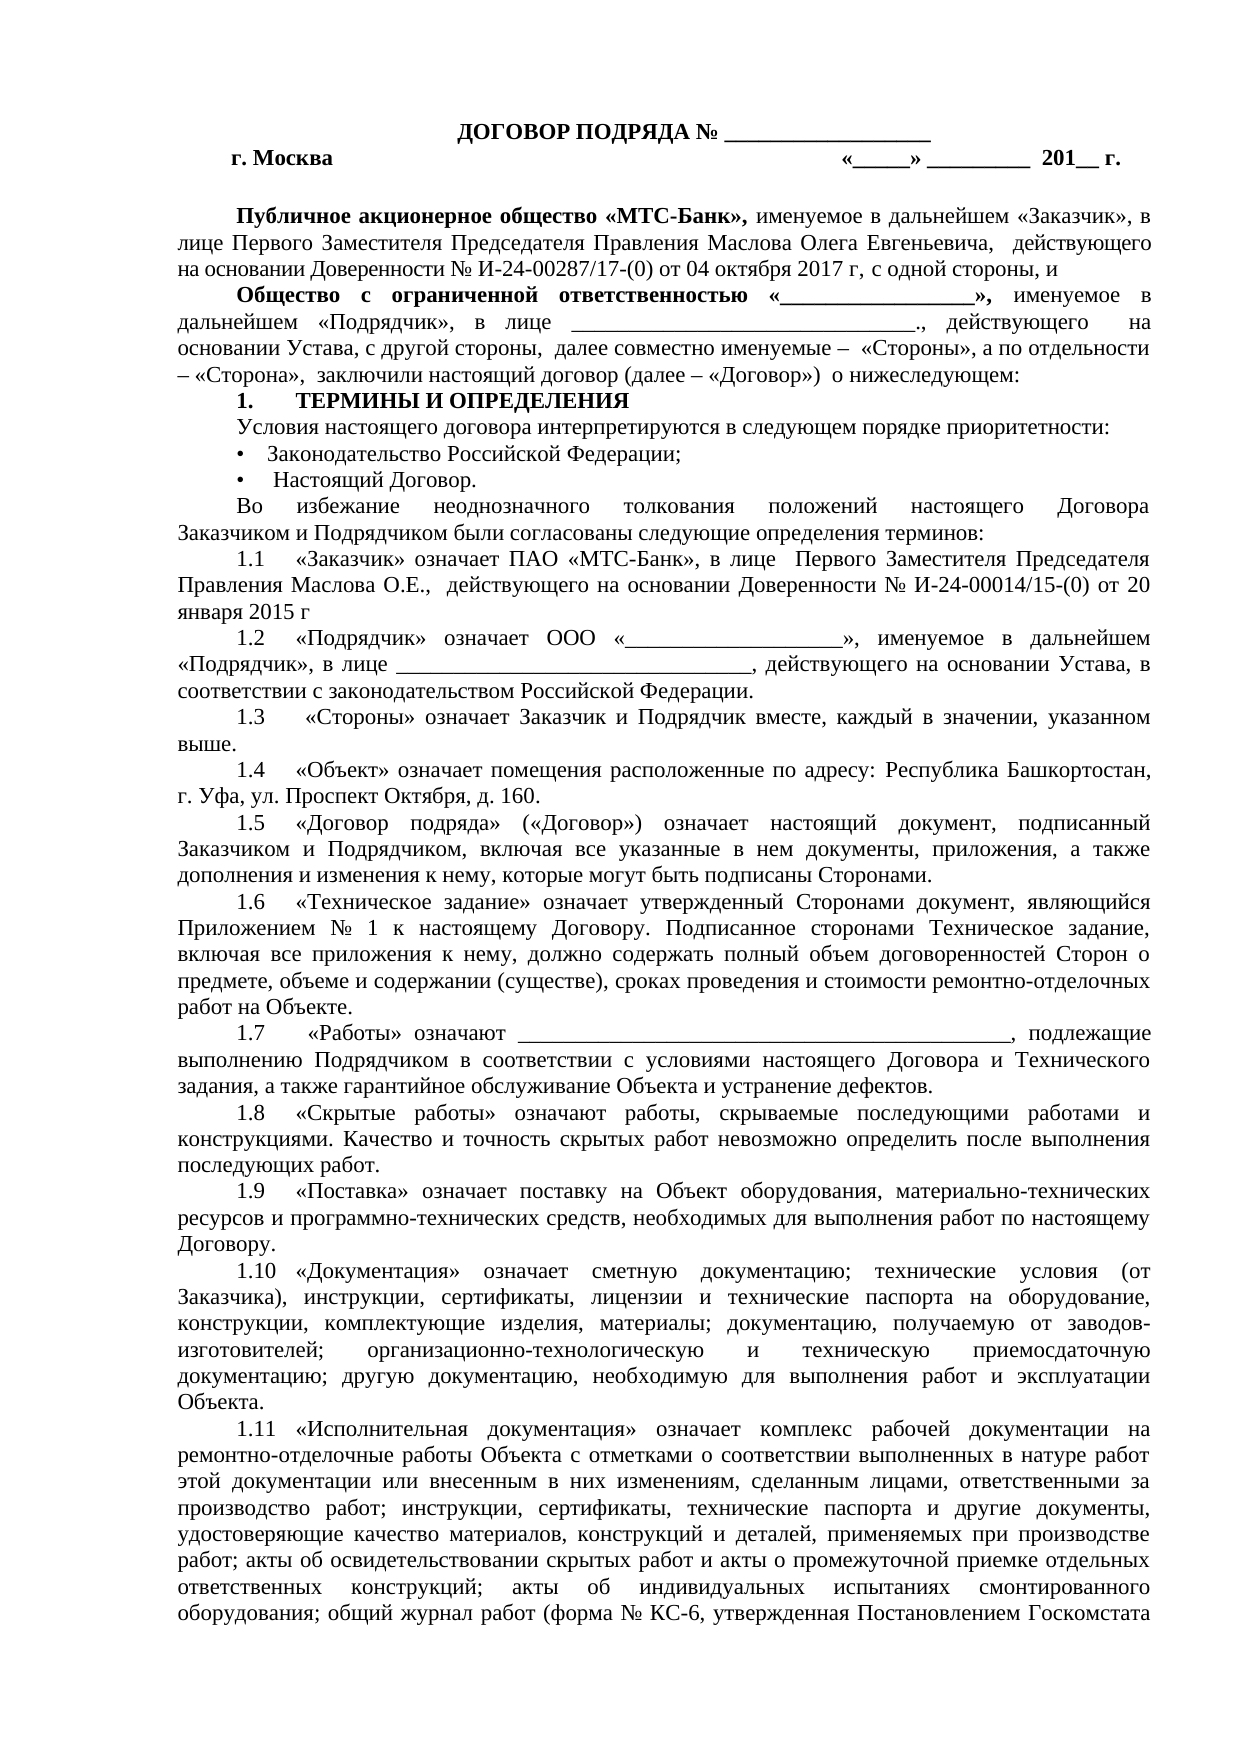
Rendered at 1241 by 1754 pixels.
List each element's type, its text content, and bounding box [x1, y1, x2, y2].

list «Объект» означает помещения расположенные по адресу: Республика Башкортостан, г. Уфа, ул. Проспект Октября, д. 160. [177, 756, 1152, 809]
text Общество с ограниченной ответственностью «_________________», именуемое в дальнейшем «Подрядчик», в лице ______________________________., действующего на основании Устава, с другой стороны, далее совместно именуемые – «Стороны», а по отдельности – «Сторона», заключили настоящий договор (далее – «Договор») о нижеследующем: [177, 282, 1152, 387]
text Условия настоящего договора интерпретируются в следующем порядке приоритетности: [177, 413, 1152, 440]
list «Договор подряда» («Договор») означает настоящий документ, подписанный Заказчиком и Подрядчиком, включая все указанные в нем документы, приложения, а также дополнения и изменения к нему, которые могут быть подписаны Сторонами. [177, 809, 1152, 888]
list «Поставка» означает поставку на Объект оборудования, материально-технических ресурсов и программно-технических средств, необходимых для выполнения работ по настоящему Договору. [177, 1178, 1152, 1257]
list «Работы» означают ___________________________________________, подлежащие выполнению Подрядчиком в соответствии с условиями настоящего Договора и Технического задания, а также гарантийное обслуживание Объекта и устранение дефектов. [177, 1019, 1152, 1098]
list «Заказчик» означает ПАО «МТС-Банк», в лице Первого Заместителя Председателя Правления Маслова О.Е., действующего на основании Доверенности № И-24-00014/15-(0) от 20 января 2015 г [177, 545, 1152, 624]
list «Подрядчик» означает ООО «___________________», именуемое в дальнейшем «Подрядчик», в лице _______________________________, действующего на основании Устава, в соответствии с законодательством Российской Федерации. [177, 624, 1152, 703]
table_header «_____» _________ 201__ г. [634, 145, 1168, 176]
text Во избежание неоднозначного толкования положений настоящего Договора Заказчиком и Подрядчиком были согласованы следующие определения терминов: [177, 492, 1152, 545]
text Публичное акционерное общество «МТС-Банк», именуемое в дальнейшем «Заказчик», в лице Первого Заместителя Председателя Правления Маслова Олега Евгеньевича, действующего на основании Доверенности № И-24-00287/17-(0) от 04 октября 2017 г, с одной стороны, и [177, 202, 1152, 282]
list «Стороны» означает Заказчик и Подрядчик вместе, каждый в значении, указанном выше. [177, 703, 1152, 756]
text • Настоящий Договор. [177, 466, 1152, 492]
title ДОГОВОР ПОДРЯДА № __________________ [177, 118, 1152, 144]
list «Скрытые работы» означают работы, скрываемые последующими работами и конструкциями. Качество и точность скрытых работ невозможно определить после выполнения последующих работ. [177, 1098, 1152, 1178]
table_header г. Москва [160, 145, 634, 176]
list «Техническое задание» означает утвержденный Сторонами документ, являющийся Приложением № 1 к настоящему Договору. Подписанное сторонами Техническое задание, включая все приложения к нему, должно содержать полный объем договоренностей Сторон о предмете, объеме и содержании (существе), сроках проведения и стоимости ремонтно-отделочных работ на Объекте. [177, 888, 1152, 1019]
text • Законодательство Российской Федерации; [177, 440, 1152, 466]
list «Документация» означает сметную документацию; технические условия (от Заказчика), инструкции, сертификаты, лицензии и технические паспорта на оборудование, конструкции, комплектующие изделия, материалы; документацию, получаемую от заводов-изготовителей; организационно-технологическую и техническую приемосдаточную документацию; другую документацию, необходимую для выполнения работ и эксплуатации Объекта. [177, 1257, 1152, 1415]
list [177, 1415, 1152, 1626]
list ТЕРМИНЫ И ОПРЕДЕЛЕНИЯ [177, 387, 1152, 413]
